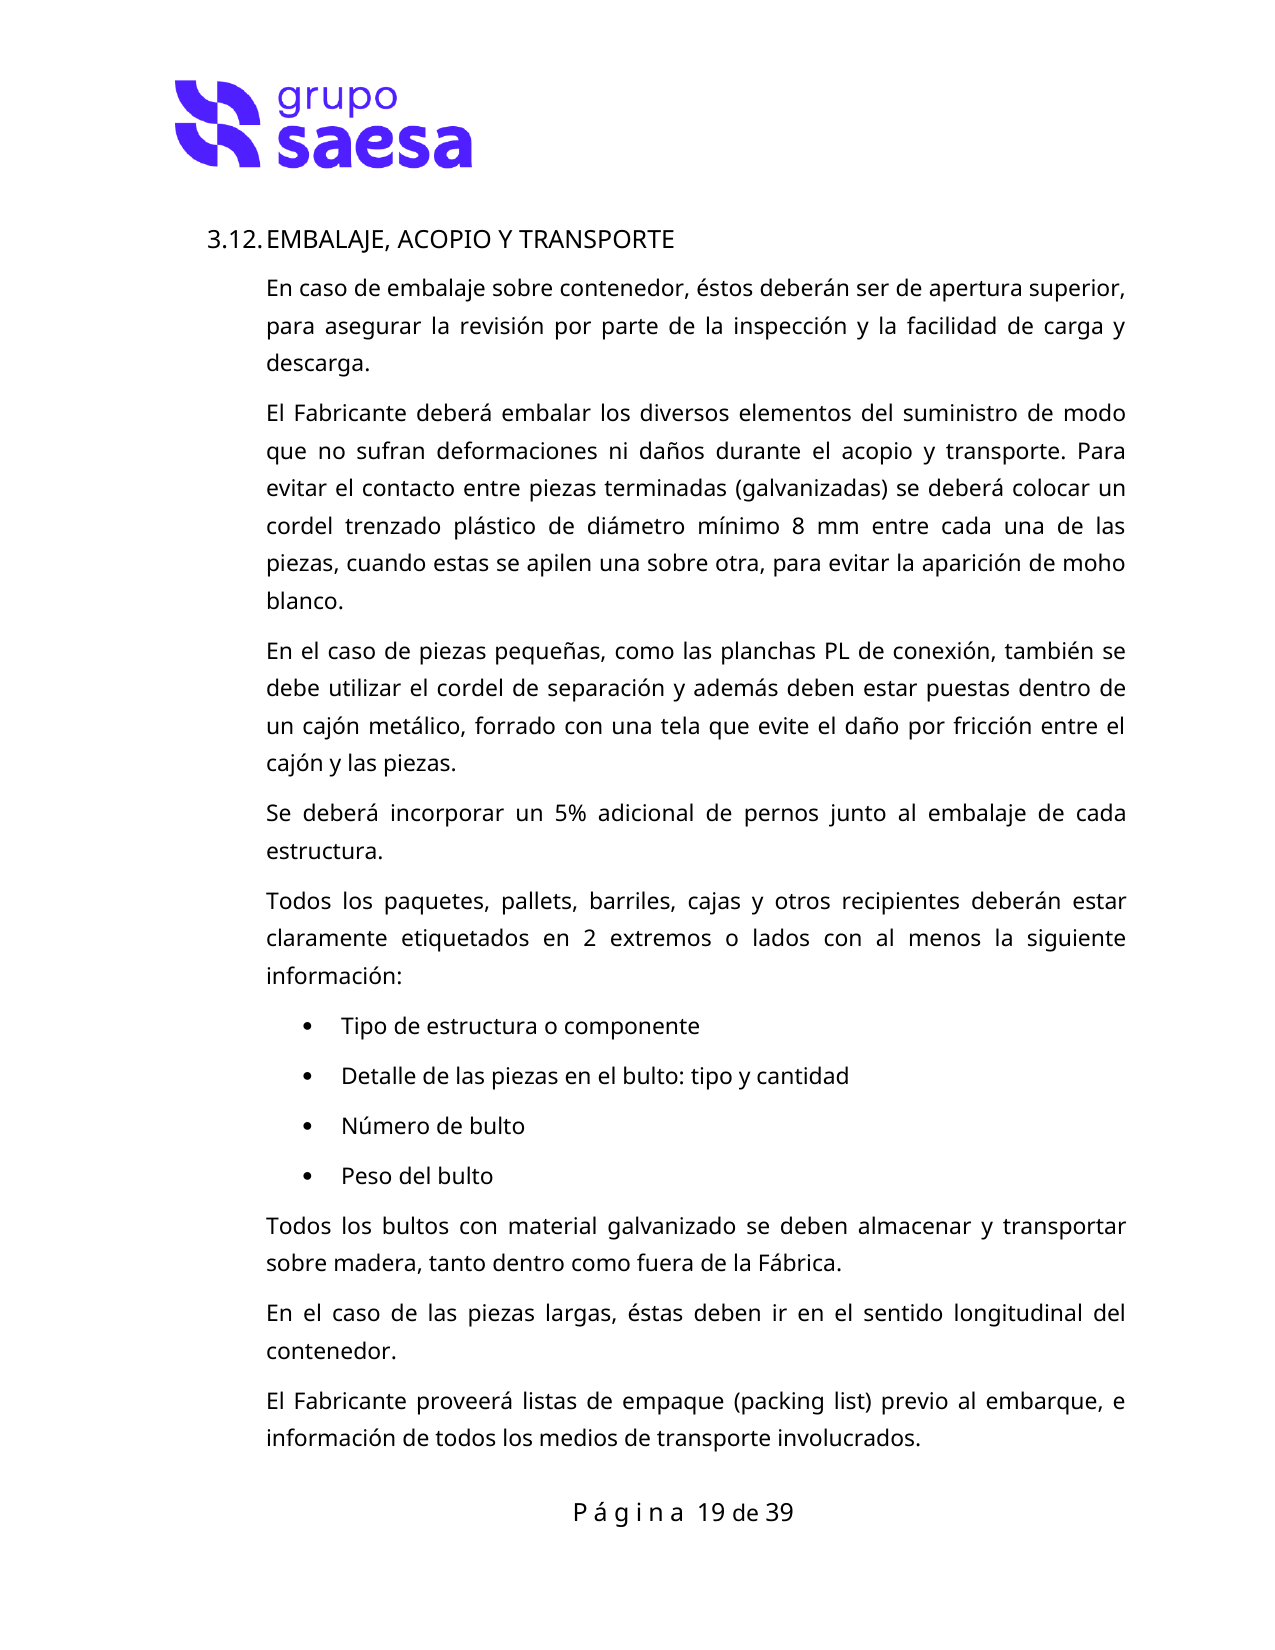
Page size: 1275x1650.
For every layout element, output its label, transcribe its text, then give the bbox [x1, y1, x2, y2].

subtitle EMBALAJE, ACOPIO Y TRANSPORTE [207, 221, 1127, 256]
text En caso de embalaje sobre contenedor, éstos deberán ser de apertura superior, para asegurar la revisión por parte de la inspección y la facilidad de carga y descarga. [266, 272, 1127, 378]
list Peso del bulto [303, 1159, 1127, 1191]
list Número de bulto [303, 1109, 1127, 1141]
text El Fabricante proveerá listas de empaque (packing list) previo al embarque, e información de todos los medios de transporte involucrados. [266, 1384, 1127, 1453]
text Se deberá incorporar un 5% adicional de pernos junto al embalaje de cada estructura. [266, 797, 1127, 866]
list Detalle de las piezas en el bulto: tipo y cantidad [303, 1059, 1127, 1091]
text En el caso de las piezas largas, éstas deben ir en el sentido longitudinal del contenedor. [266, 1297, 1127, 1366]
text El Fabricante deberá embalar los diversos elementos del suministro de modo que no sufran deformaciones ni daños durante el acopio y transporte. Para evitar el contacto entre piezas terminadas (galvanizadas) se deberá colocar un cordel trenzado plástico de diámetro mínimo 8 mm entre cada una de las piezas, cuando estas se apilen una sobre otra, para evitar la aparición de moho blanco. [266, 397, 1127, 616]
text En el caso de piezas pequeñas, como las planchas PL de conexión, también se debe utilizar el cordel de separación y además deben estar puestas dentro de un cajón metálico, forrado con una tela que evite el daño por fricción entre el cajón y las piezas. [266, 634, 1127, 778]
list Tipo de estructura o componente [303, 1009, 1127, 1041]
text Todos los bultos con material galvanizado se deben almacenar y transportar sobre madera, tanto dentro como fuera de la Fábrica. [266, 1209, 1127, 1278]
text Todos los paquetes, pallets, barriles, cajas y otros recipientes deberán estar claramente etiquetados en 2 extremos o lados con al menos la siguiente información: [266, 884, 1127, 991]
